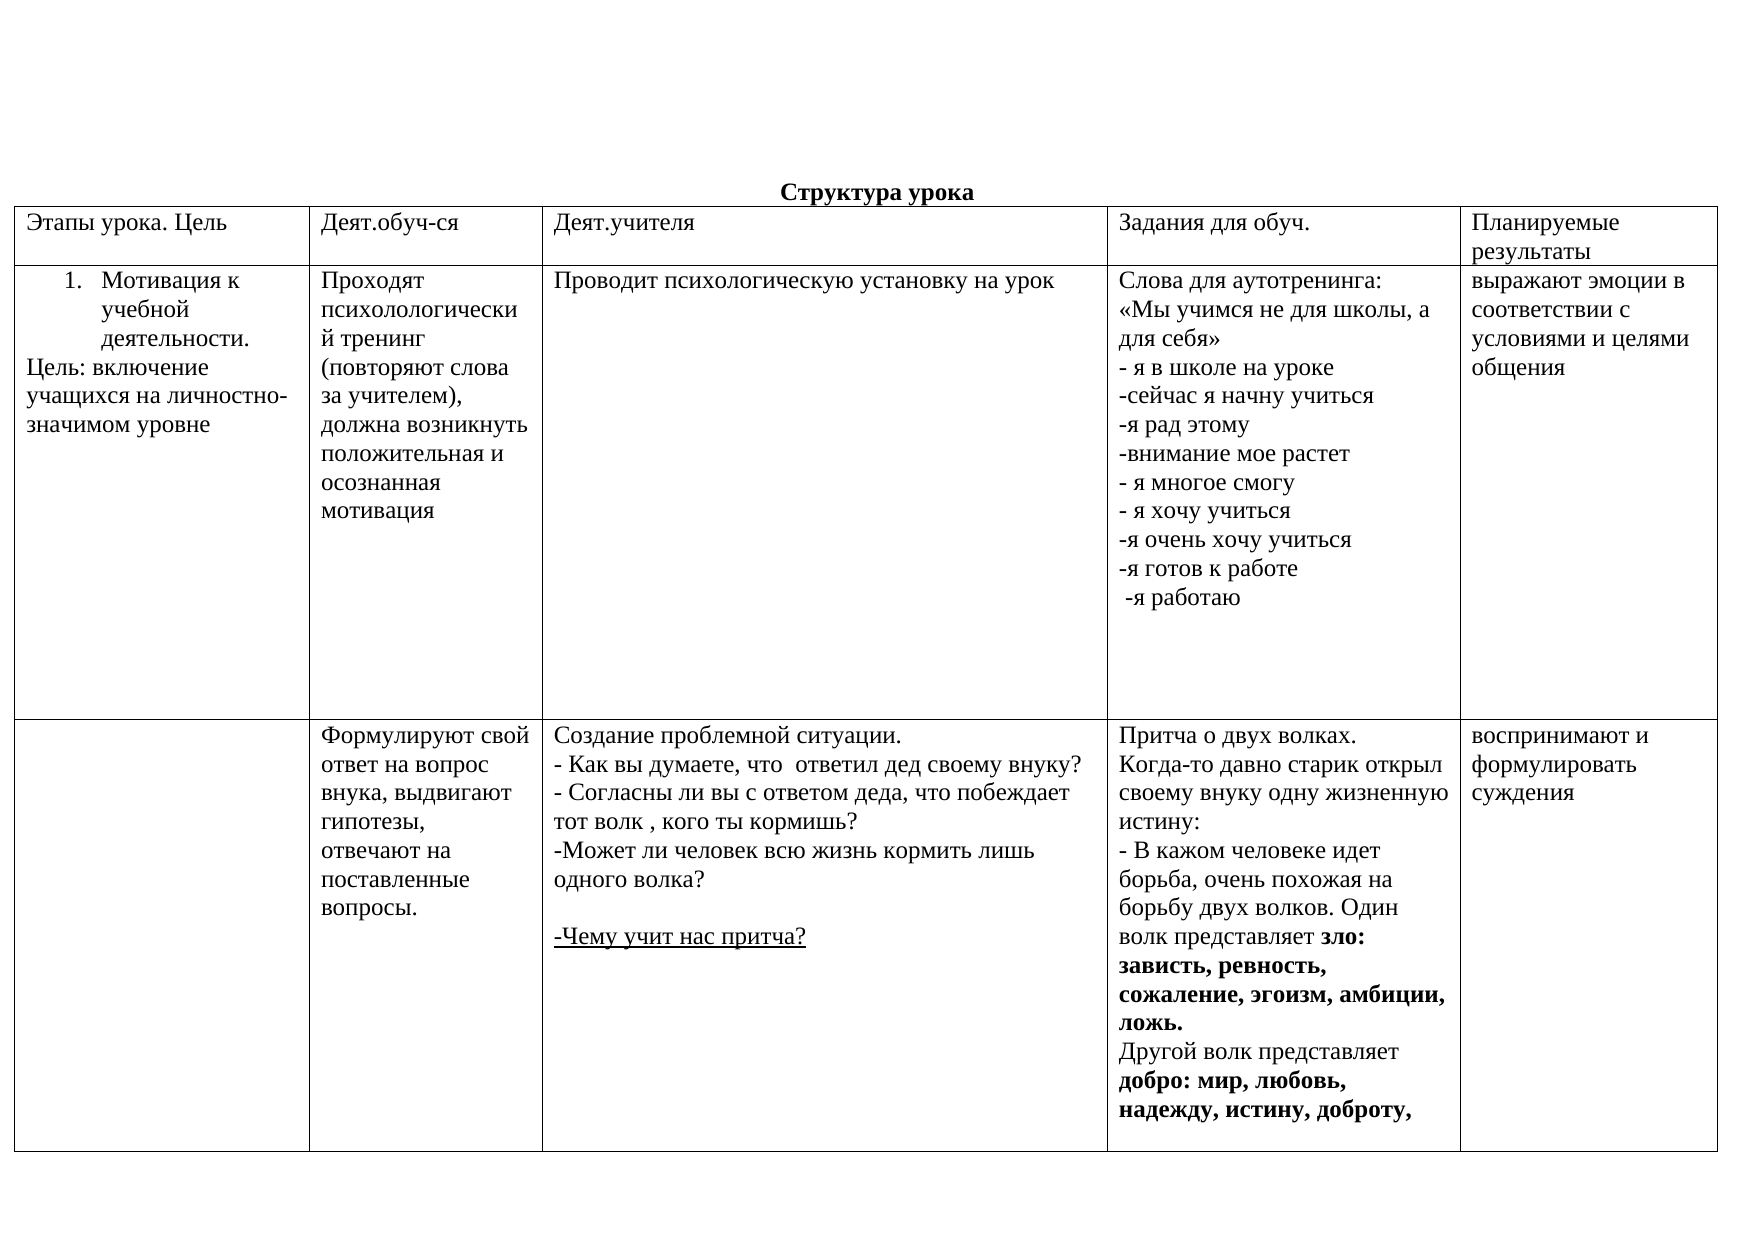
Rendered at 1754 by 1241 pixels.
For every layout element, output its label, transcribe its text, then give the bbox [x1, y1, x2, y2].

table_cell Мотивация к учебной деятельности. Цель: включение учащихся на личностно-значимом уровне [15, 266, 309, 719]
table_cell Проводит психологическую установку на урок [543, 266, 1107, 719]
table_cell Слова для аутотренинга: «Мы учимся не для школы, а для себя» - я в школе на уроке -сейчас я начну учиться -я рад этому -внимание мое растет - я многое смогу - я хочу учиться -я очень хочу учиться -я готов к работе -я работаю [1108, 266, 1460, 719]
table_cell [310, 720, 542, 1151]
table_cell [15, 720, 309, 1151]
table_header Задания для обуч. [1108, 207, 1460, 264]
table_header Деят.обуч-ся [310, 207, 542, 264]
table_cell выражают эмоции в соответствии с условиями и целями общения [1461, 266, 1717, 719]
table_header Этапы урока. Цель [15, 207, 309, 264]
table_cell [1108, 720, 1460, 1151]
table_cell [543, 720, 1107, 1151]
table_header Планируемые результаты [1461, 207, 1717, 264]
text Структура урока [118, 177, 1636, 206]
table_header Деят.учителя [543, 207, 1107, 264]
table_cell Проходят психолологический тренинг (повторяют слова за учителем), должна возникнуть положительная и осознанная мотивация [310, 266, 542, 719]
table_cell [1461, 720, 1717, 1151]
